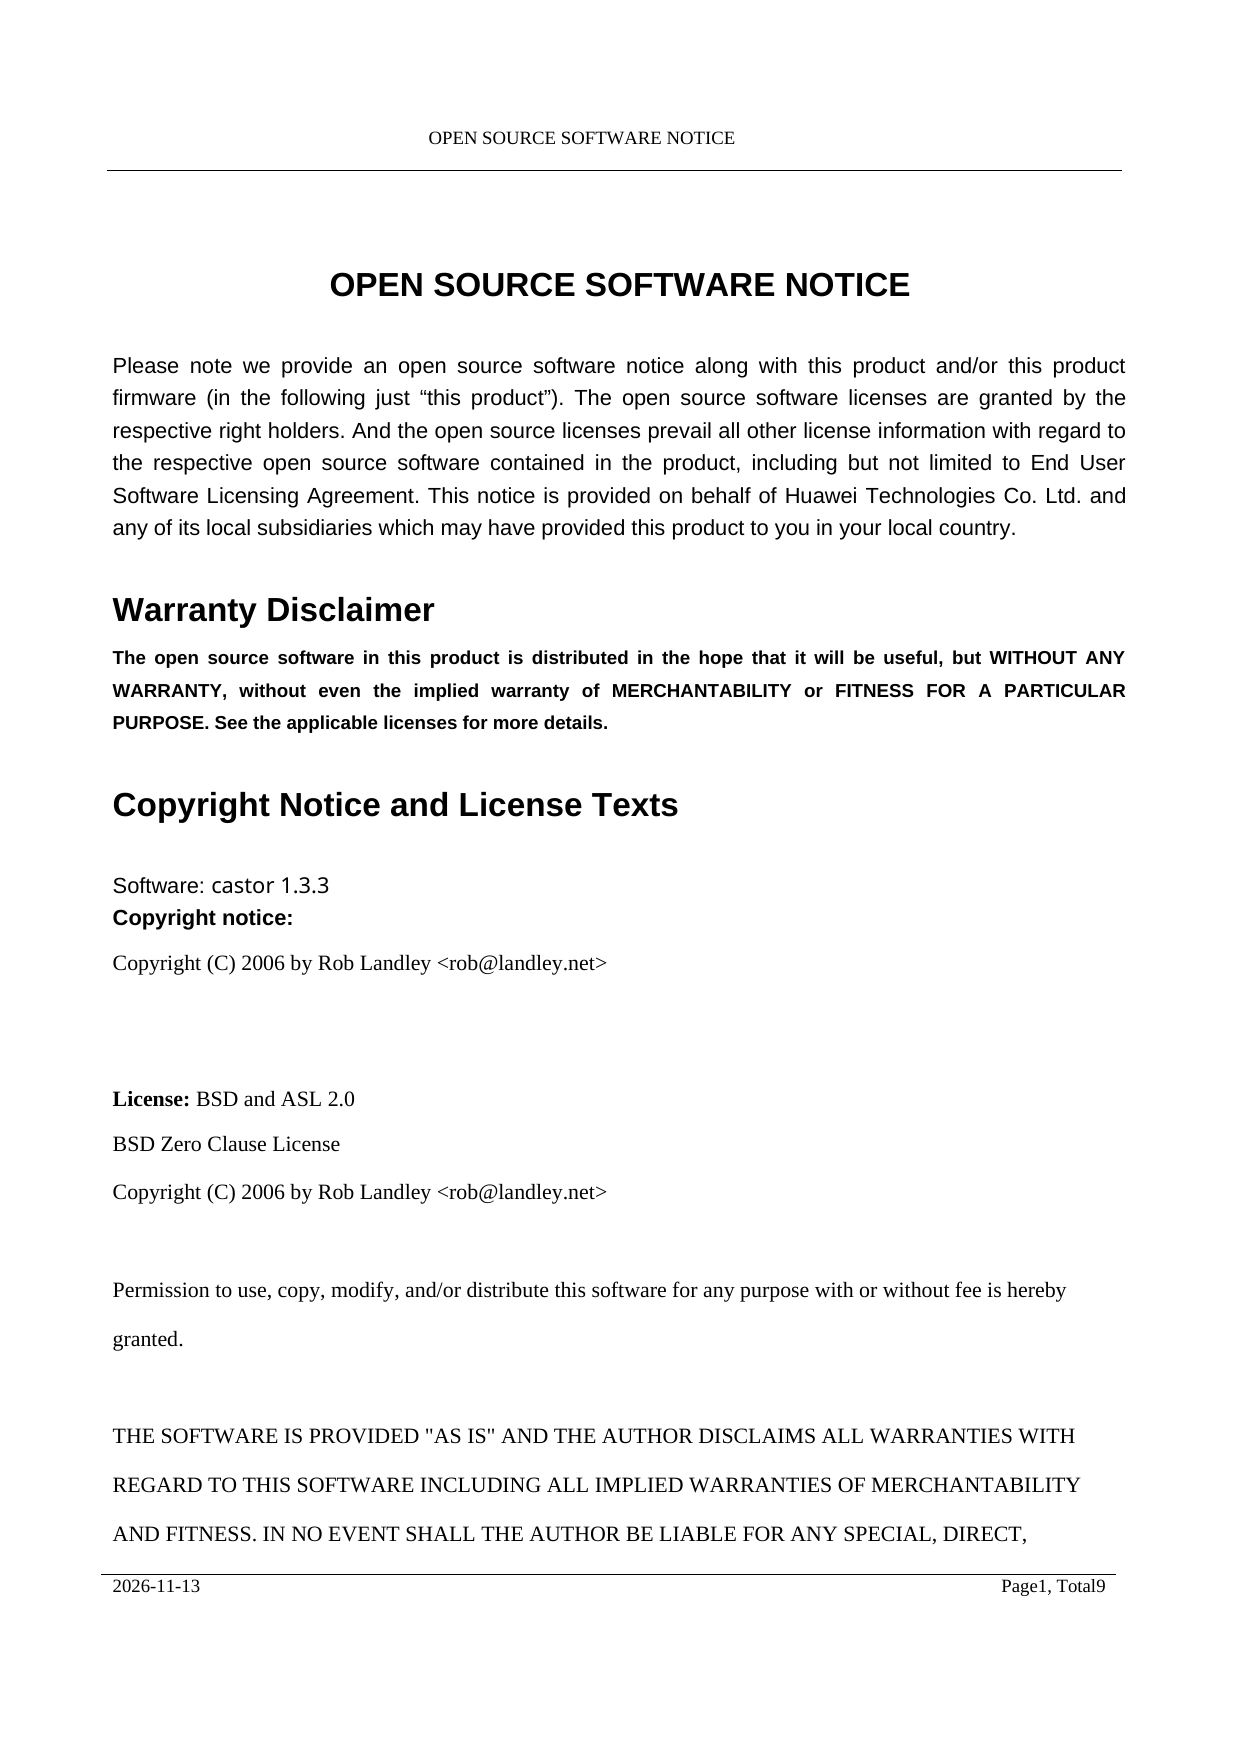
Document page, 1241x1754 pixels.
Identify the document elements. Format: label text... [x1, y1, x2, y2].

text The open source software in this product is distributed in the hope that it will be useful, but WITHOUT ANY WARRANTY, without even the implied warranty of MERCHANTABILITY or FITNESS FOR A PARTICULAR PURPOSE. See the applicable licenses for more details. [112, 641, 1128, 739]
text OPEN SOURCE SOFTWARE NOTICE [112, 251, 1128, 316]
text License: BSD and ASL 2.0 [112, 1082, 1128, 1114]
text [112, 1127, 1128, 1549]
text Copyright (C) 2006 by Rob Landley <rob@landley.net> [112, 947, 1128, 979]
text Warranty Disclaimer [112, 576, 1128, 641]
text Copyright notice: [112, 901, 1128, 934]
text Copyright Notice and License Texts [112, 771, 1128, 836]
text Software: castor 1.3.3 [112, 869, 1128, 901]
text Please note we provide an open source software notice along with this product and/or this product firmware (in the following just “this product”). The open source software licenses are granted by the respective right holders. And the open source licenses prevail all other license information with regard to the respective open source software contained in the product, including but not limited to End User Software Licensing Agreement. This notice is provided on behalf of Huawei Technologies Co. Ltd. and any of its local subsidiaries which may have provided this product to you in your local country. [112, 349, 1128, 544]
